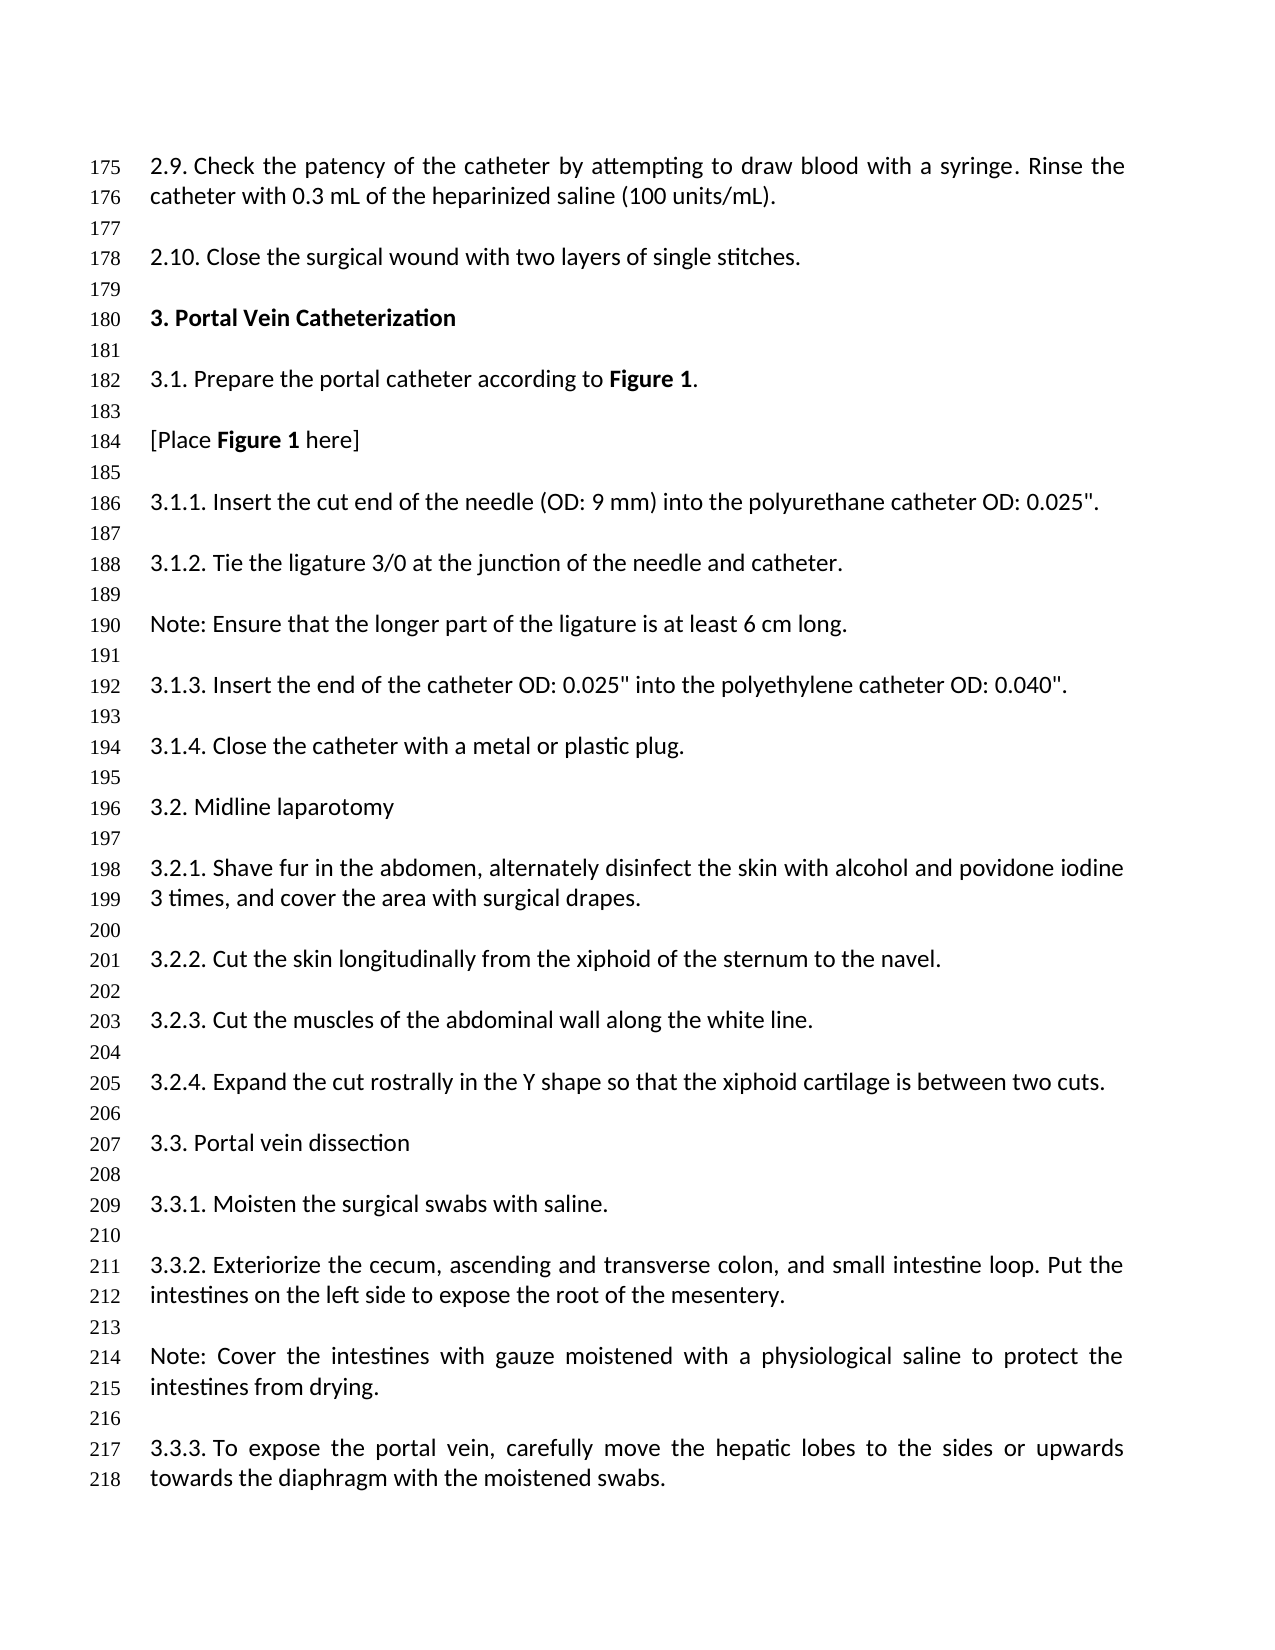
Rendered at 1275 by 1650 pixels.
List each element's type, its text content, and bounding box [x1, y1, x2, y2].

list Check the patency of the catheter by attempting to draw blood with a syringe. Rinse the catheter with 0.3 mL of the heparinized saline (100 units/mL). [150, 150, 1125, 211]
list Cut the skin longitudinally from the xiphoid of the sternum to the navel. [150, 943, 1125, 974]
text Note: Ensure that the longer part of the ligature is at least 6 cm long. [150, 608, 1125, 638]
list Portal Vein Catheterization [150, 303, 1125, 333]
list To expose the portal vein, carefully move the hepatic lobes to the sides or upwards towards the diaphragm with the moistened swabs. [150, 1432, 1125, 1493]
list Portal vein dissection [150, 1127, 1125, 1157]
list Expand the cut rostrally in the Y shape so that the xiphoid cartilage is between two cuts. [150, 1066, 1125, 1096]
list Midline laparotomy [150, 791, 1125, 821]
list Insert the cut end of the needle (OD: 9 mm) into the polyurethane catheter OD: 0.025". [150, 486, 1125, 516]
list Insert the end of the catheter OD: 0.025" into the polyethylene catheter OD: 0.040". [150, 669, 1125, 699]
list Close the surgical wound with two layers of single stitches. [150, 242, 1125, 272]
list Prepare the portal catheter according to Figure 1. [150, 364, 1125, 394]
text Note: Cover the intestines with gauze moistened with a physiological saline to protect the intestines from drying. [150, 1340, 1125, 1401]
list Exteriorize the cecum, ascending and transverse colon, and small intestine loop. Put the intestines on the left side to expose the root of the mesentery. [150, 1249, 1125, 1310]
list Tie the ligature 3/0 at the junction of the needle and catheter. [150, 547, 1125, 577]
text [Place Figure 1 here] [150, 425, 1125, 455]
list Moisten the surgical swabs with saline. [150, 1188, 1125, 1218]
list Cut the muscles of the abdominal wall along the white line. [150, 1004, 1125, 1035]
list Shave fur in the abdomen, alternately disinfect the skin with alcohol and povidone iodine 3 times, and cover the area with surgical drapes. [150, 852, 1125, 913]
list Close the catheter with a metal or plastic plug. [150, 730, 1125, 760]
